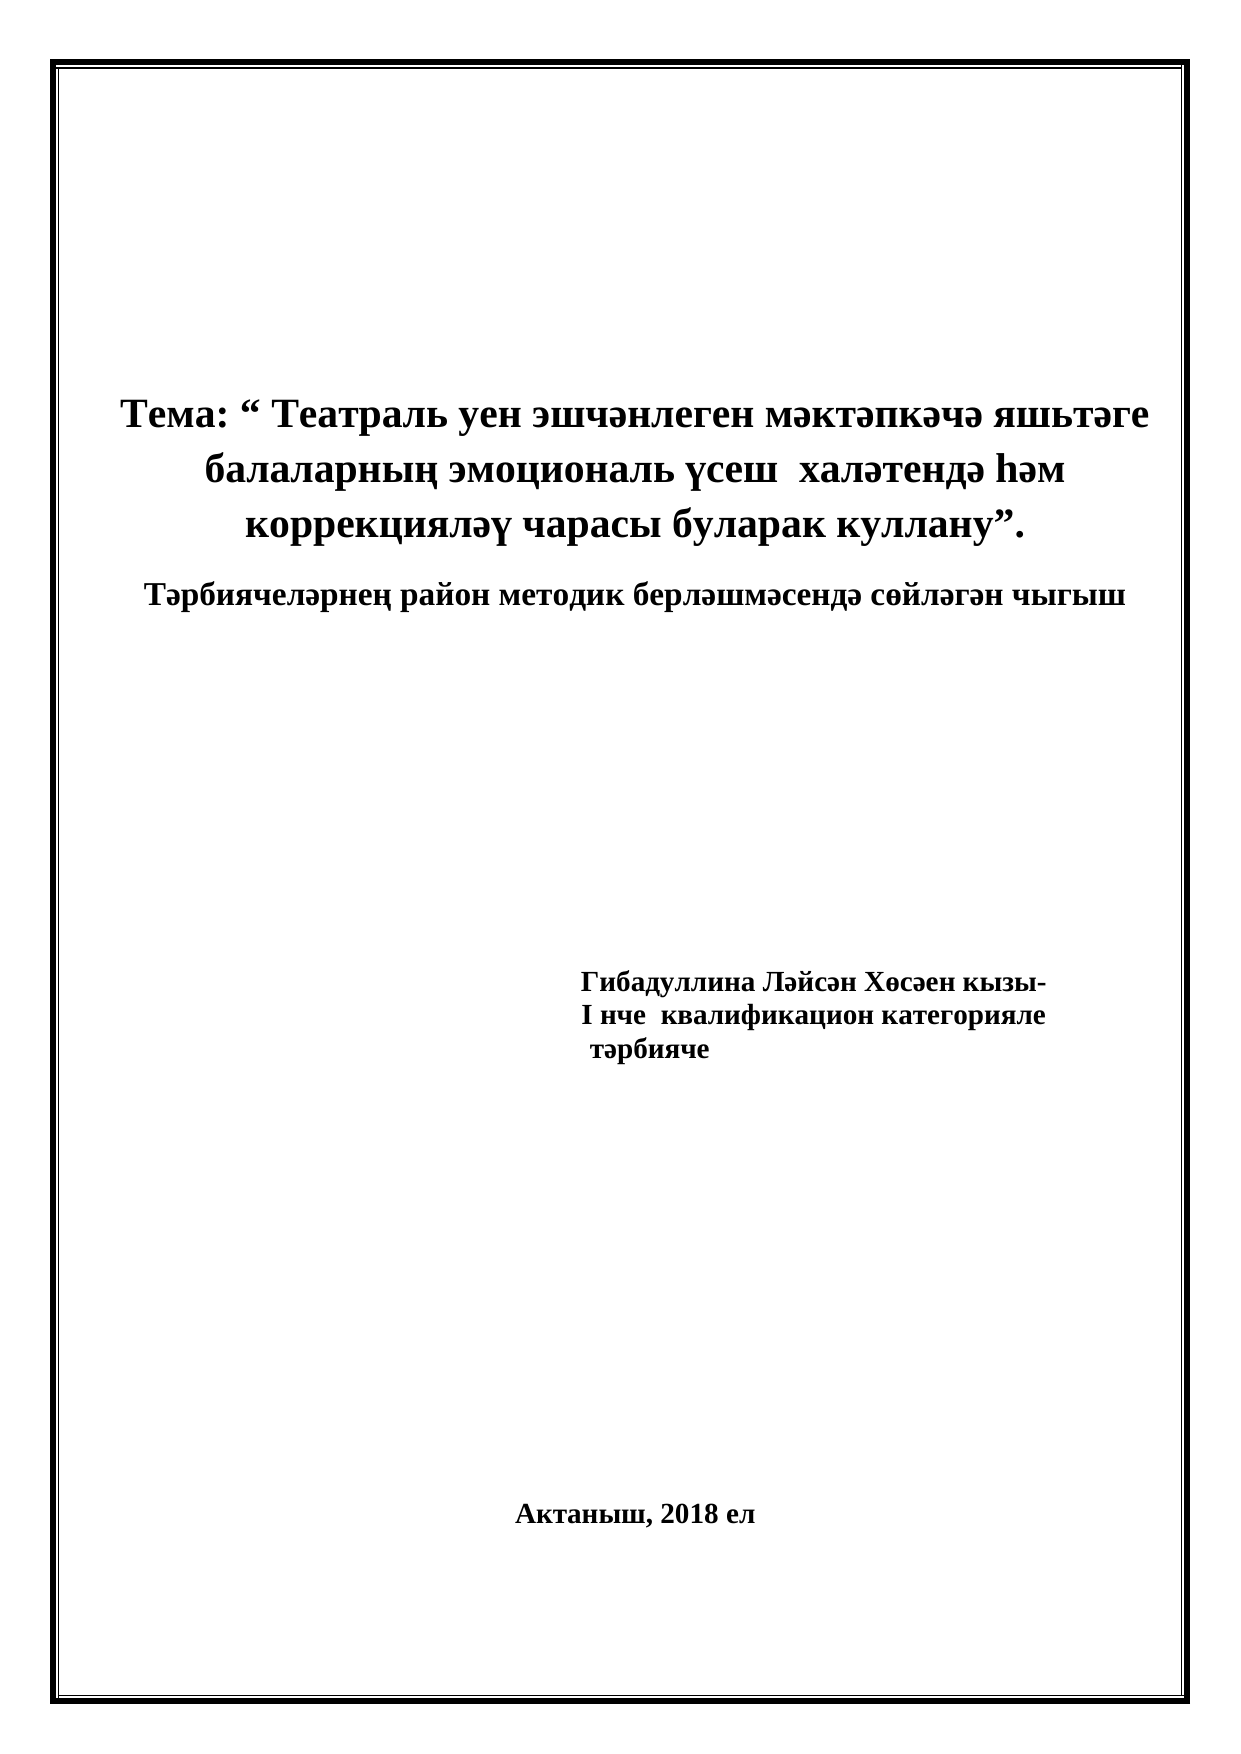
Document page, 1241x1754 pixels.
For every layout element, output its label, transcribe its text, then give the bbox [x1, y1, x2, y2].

text Тема: “ Театраль уен эшчәнлеген мәктәпкәчә яшьтәге балаларның эмоциональ үсеш халәтендә һәм коррекцияләү чарасы буларак куллану”. [118, 388, 1152, 546]
text тәрбияче [118, 1031, 1152, 1064]
text Тәрбиячеләрнең район методик берләшмәсендә сөйләгән чыгыш [118, 574, 1152, 613]
text I нче квалификацион категорияле [118, 997, 1152, 1031]
text Актаныш, 2018 ел [118, 1496, 1152, 1530]
text Гибадуллина Ләйсән Хөсәен кызы- [118, 964, 1152, 997]
